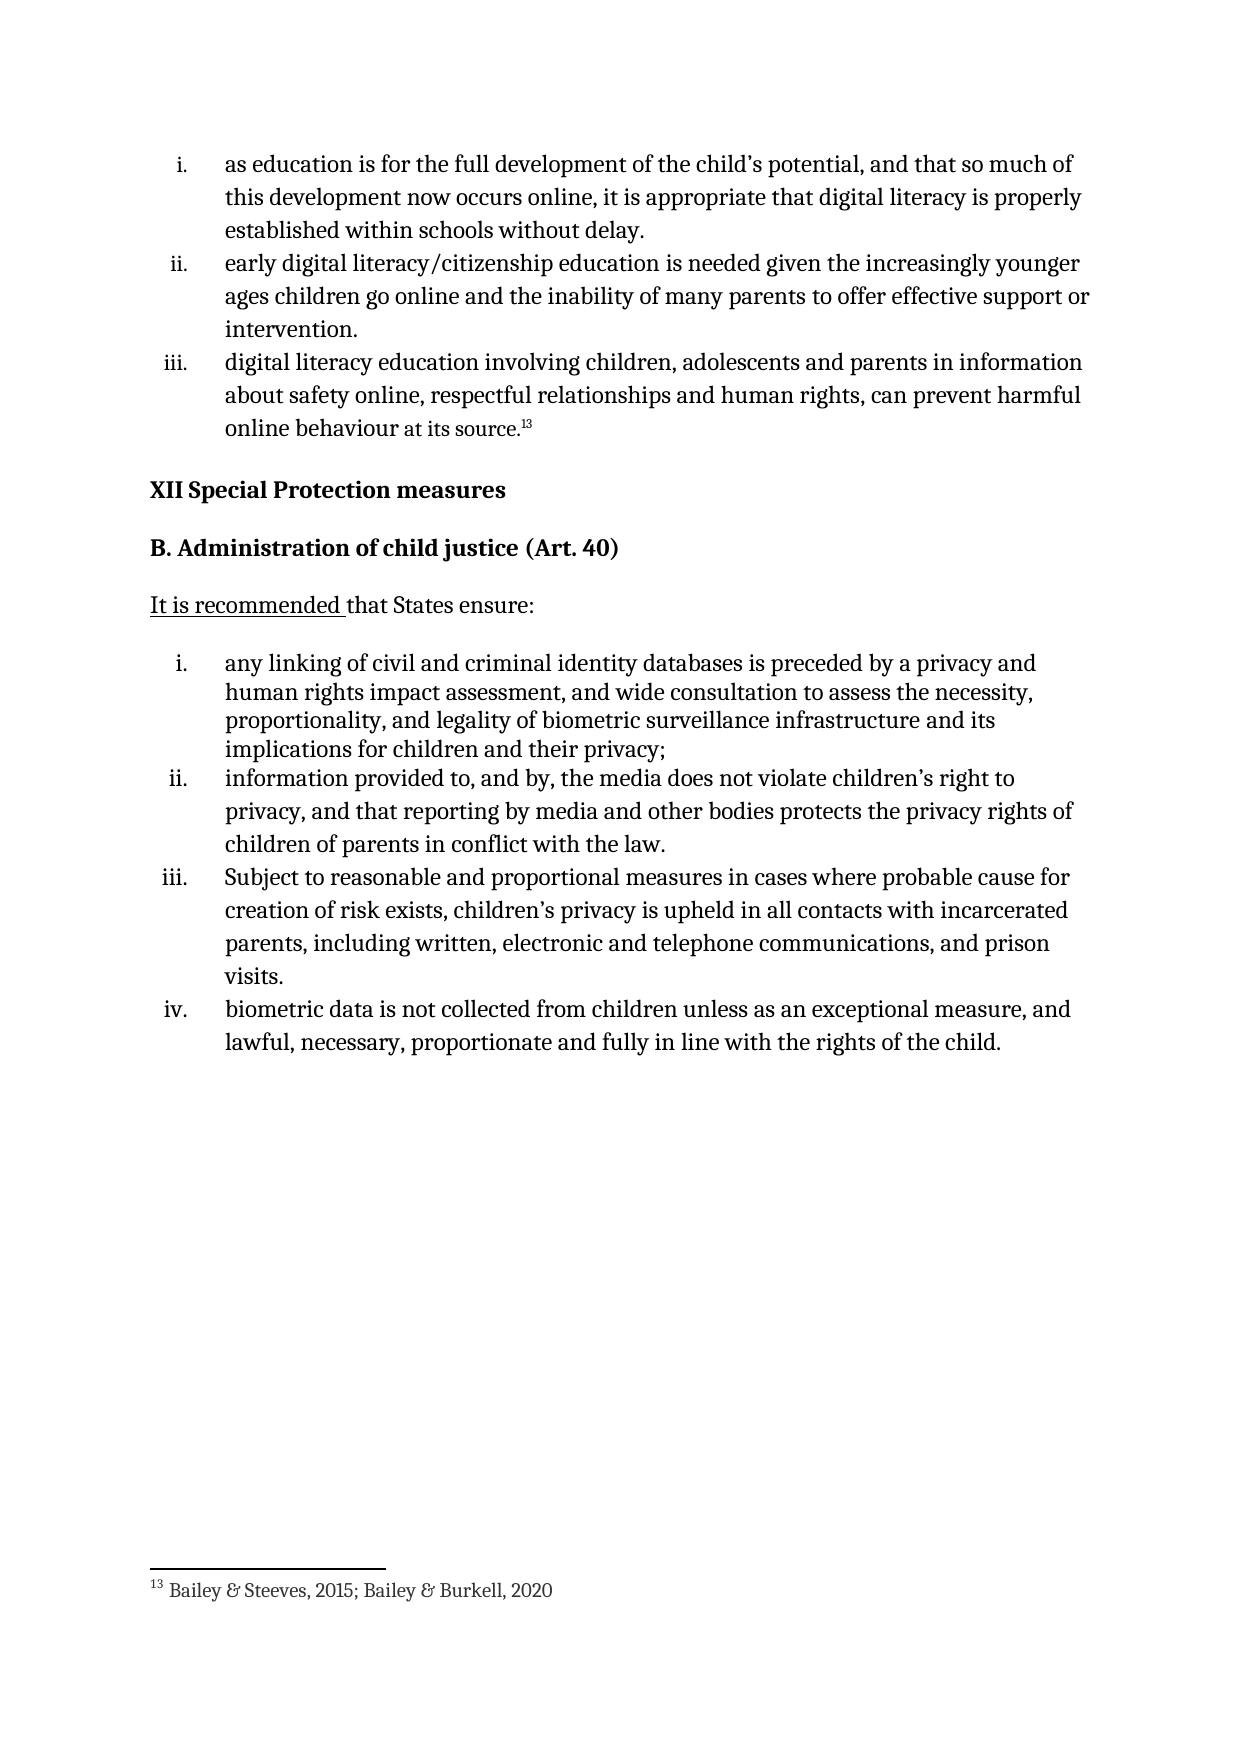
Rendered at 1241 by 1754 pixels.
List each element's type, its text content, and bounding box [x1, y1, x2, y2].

list information provided to, and by, the media does not violate children’s right to privacy, and that reporting by media and other bodies protects the privacy rights of children of parents in conflict with the law. [187, 764, 1090, 859]
list any linking of civil and criminal identity databases is preceded by a privacy and human rights impact assessment, and wide consultation to assess the necessity, proportionality, and legality of biometric surveillance infrastructure and its implications for children and their privacy; [187, 649, 1090, 764]
list early digital literacy/citizenship education is needed given the increasingly younger ages children go online and the inability of many parents to offer effective support or intervention. [187, 249, 1090, 344]
list as education is for the full development of the child’s potential, and that so much of this development now occurs online, it is appropriate that digital literacy is properly established within schools without delay. [187, 150, 1090, 245]
list biometric data is not collected from children unless as an exceptional measure, and lawful, necessary, proportionate and fully in line with the rights of the child. [187, 995, 1090, 1057]
text B. Administration of child justice (Art. 40) [150, 534, 1090, 563]
text XII Special Protection measures [150, 476, 1090, 505]
list digital literacy education involving children, adolescents and parents in information about safety online, respectful relationships and human rights, can prevent harmful online behaviour at its source. [187, 348, 1090, 443]
text It is recommended that States ensure: [150, 591, 1090, 620]
list Subject to reasonable and proportional measures in cases where probable cause for creation of risk exists, children’s privacy is upheld in all contacts with incarcerated parents, including written, electronic and telephone communications, and prison visits. [187, 863, 1090, 991]
